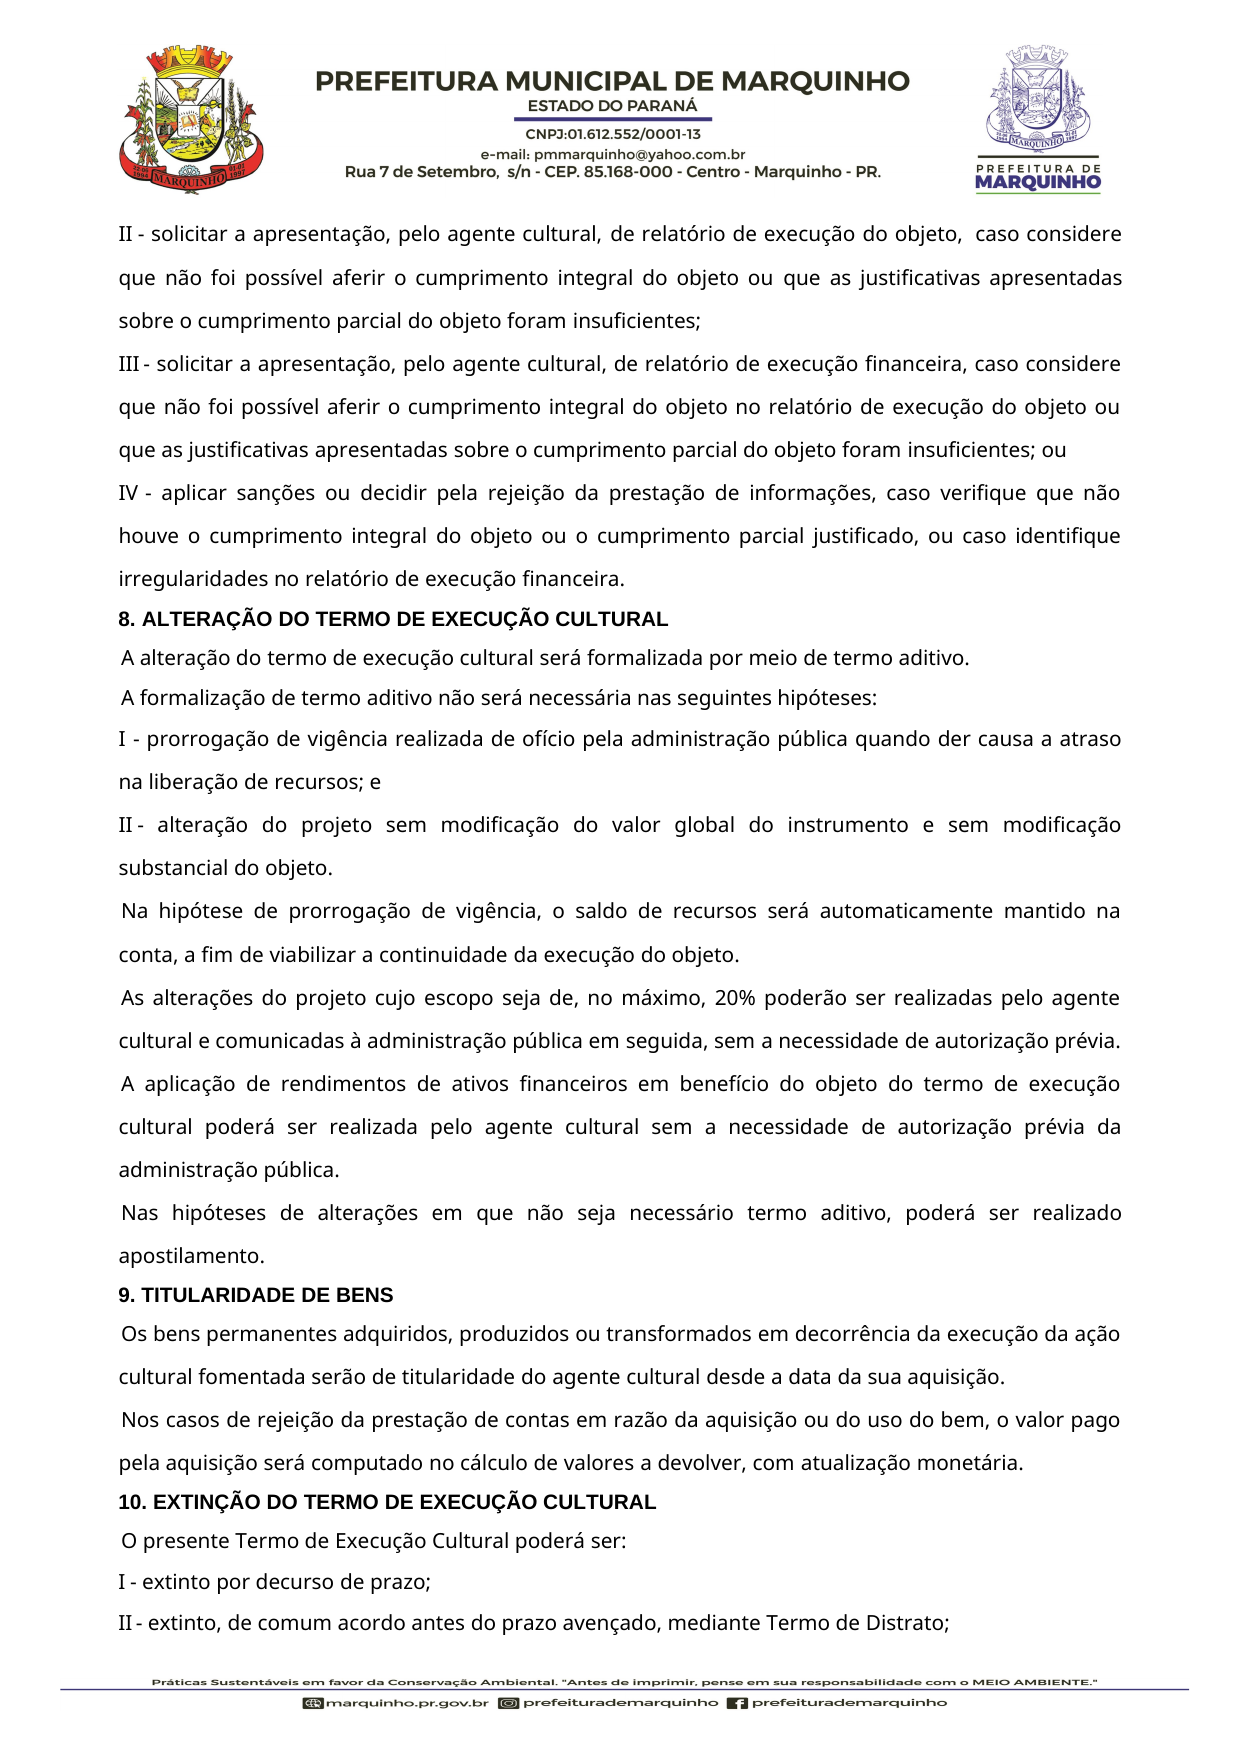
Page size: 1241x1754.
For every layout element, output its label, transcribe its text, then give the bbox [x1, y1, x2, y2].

list Os bens permanentes adquiridos, produzidos ou transformados em decorrência da execução da ação cultural fomentada serão de titularidade do agente cultural desde a data da sua aquisição. [118, 1319, 1122, 1390]
list Na hipótese de prorrogação de vigência, o saldo de recursos será automaticamente mantido na conta, a fim de viabilizar a continuidade da execução do objeto. [118, 897, 1122, 968]
list EXTINÇÃO DO TERMO DE EXECUÇÃO CULTURAL [118, 1491, 1205, 1514]
list - solicitar a apresentação, pelo agente cultural, de relatório de execução financeira, caso considere que não foi possível aferir o cumprimento integral do objeto no relatório de execução do objeto ou que as justificativas apresentadas sobre o cumprimento parcial do objeto foram insuficientes; ou [118, 349, 1123, 464]
list - aplicar sanções ou decidir pela rejeição da prestação de informações, caso verifique que não houve o cumprimento integral do objeto ou o cumprimento parcial justificado, ou caso identifique irregularidades no relatório de execução financeira. [118, 478, 1122, 593]
list A formalização de termo aditivo não será necessária nas seguintes hipóteses: [118, 683, 1205, 712]
list TITULARIDADE DE BENS [118, 1284, 1205, 1307]
list O presente Termo de Execução Cultural poderá ser: [118, 1527, 1205, 1555]
picture [60, 1678, 1190, 1711]
list As alterações do projeto cujo escopo seja de, no máximo, 20% poderão ser realizadas pelo agente cultural e comunicadas à administração pública em seguida, sem a necessidade de autorização prévia. [118, 983, 1122, 1054]
list Nos casos de rejeição da prestação de contas em razão da aquisição ou do uso do bem, o valor pago pela aquisição será computado no cálculo de valores a devolver, com atualização monetária. [118, 1405, 1122, 1477]
list Nas hipóteses de alterações em que não seja necessário termo aditivo, poderá ser realizado apostilamento. [118, 1198, 1123, 1269]
list ALTERAÇÃO DO TERMO DE EXECUÇÃO CULTURAL [118, 607, 1205, 631]
picture [116, 44, 1103, 198]
list A aplicação de rendimentos de ativos financeiros em benefício do objeto do termo de execução cultural poderá ser realizada pelo agente cultural sem a necessidade de autorização prévia da administração pública. [118, 1069, 1122, 1183]
list - solicitar a apresentação, pelo agente cultural, de relatório de execução do objeto, caso considere que não foi possível aferir o cumprimento integral do objeto ou que as justificativas apresentadas sobre o cumprimento parcial do objeto foram insuficientes; [118, 219, 1123, 334]
list - alteração do projeto sem modificação do valor global do instrumento e sem modificação substancial do objeto. [118, 810, 1122, 882]
list - extinto por decurso de prazo; [118, 1567, 1205, 1596]
list - extinto, de comum acordo antes do prazo avençado, mediante Termo de Distrato; [118, 1608, 1205, 1637]
list A alteração do termo de execução cultural será formalizada por meio de termo aditivo. [118, 643, 1205, 671]
list - prorrogação de vigência realizada de ofício pela administração pública quando der causa a atraso na liberação de recursos; e [118, 724, 1123, 796]
